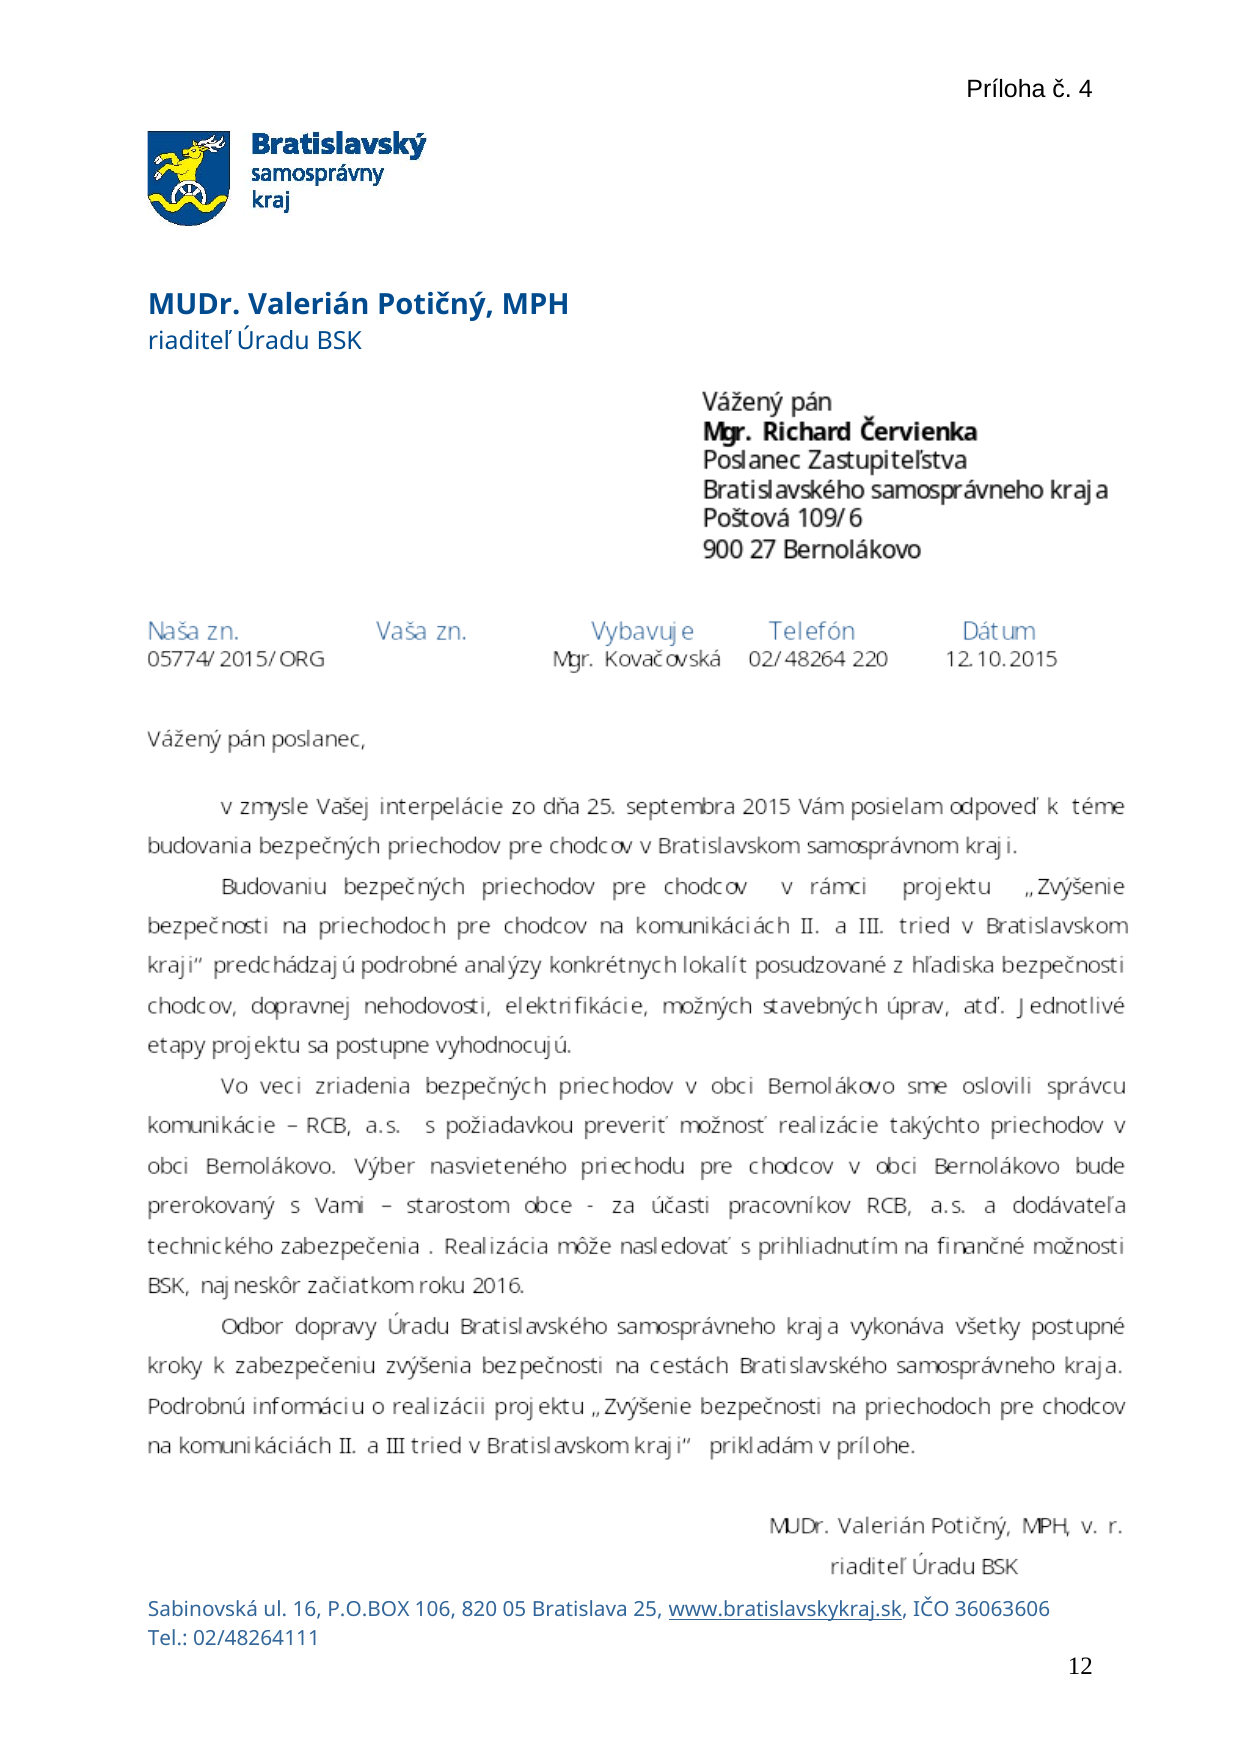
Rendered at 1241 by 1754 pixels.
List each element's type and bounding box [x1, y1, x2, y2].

picture [147, 131, 427, 226]
